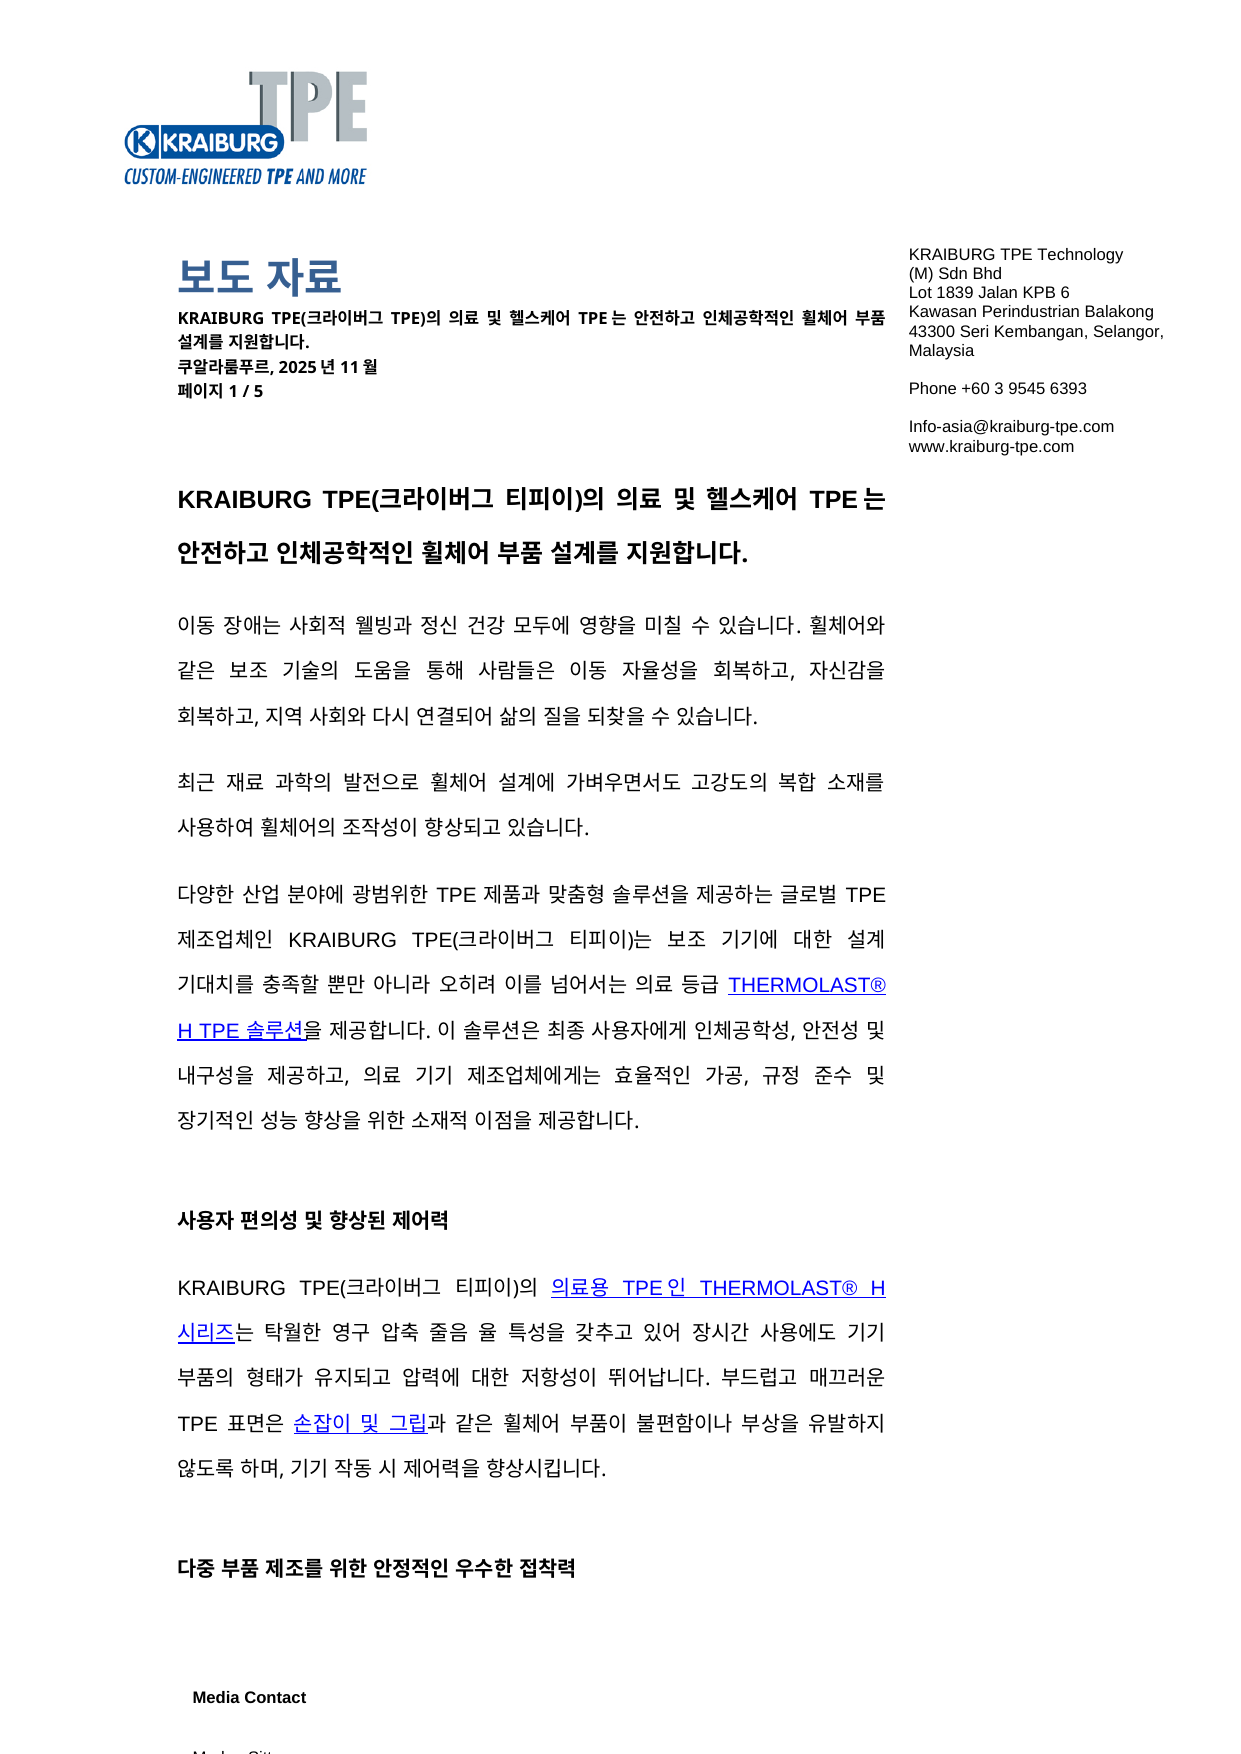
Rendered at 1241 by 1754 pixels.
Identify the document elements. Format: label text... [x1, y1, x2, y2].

text 다양한 산업 분야에 광범위한 TPE 제품과 맞춤형 솔루션을 제공하는 글로벌 TPE 제조업체인 KRAIBURG TPE(크라이버그 티피이)는 보조 기기에 대한 설계 기대치를 충족할 뿐만 아니라 오히려 이를 넘어서는 의료 등급 THERMOLAST® H TPE 솔루션을 제공합니다. 이 솔루션은 최종 사용자에게 인체공학성, 안전성 및 내구성을 제공하고, 의료 기기 제조업체에게는 효율적인 가공, 규정 준수 및 장기적인 성능 향상을 위한 소재적 이점을 제공합니다. [177, 878, 886, 1135]
text 이동 장애는 사회적 웰빙과 정신 건강 모두에 영향을 미칠 수 있습니다. 휠체어와 같은 보조 기술의 도움을 통해 사람들은 이동 자율성을 회복하고, 자신감을 회복하고, 지역 사회와 다시 연결되어 삶의 질을 되찾을 수 있습니다. [177, 609, 886, 730]
text KRAIBURG TPE(크라이버그 티피이)의 의료용 TPE인 THERMOLAST® H 시리즈는 탁월한 영구 압축 줄음 율 특성을 갖추고 있어 장시간 사용에도 기기 부품의 형태가 유지되고 압력에 대한 저항성이 뛰어납니다. 부드럽고 매끄러운 TPE 표면은 손잡이 및 그립과 같은 휠체어 부품이 불편함이나 부상을 유발하지 않도록 하며, 기기 작동 시 제어력을 향상시킵니다. [177, 1271, 886, 1482]
text KRAIBURG TPE(크라이버그 티피이)의 의료 및 헬스케어 TPE는 안전하고 인체공학적인 휠체어 부품 설계를 지원합니다. [177, 479, 886, 570]
text 다중 부품 제조를 위한 안정적인 우수한 접착력 [177, 1552, 886, 1582]
text 최근 재료 과학의 발전으로 휠체어 설계에 가벼우면서도 고강도의 복합 소재를 사용하여 휠체어의 조작성이 향상되고 있습니다. [177, 766, 886, 842]
text 사용자 편의성 및 향상된 제어력 [177, 1204, 886, 1235]
picture [112, 55, 379, 200]
